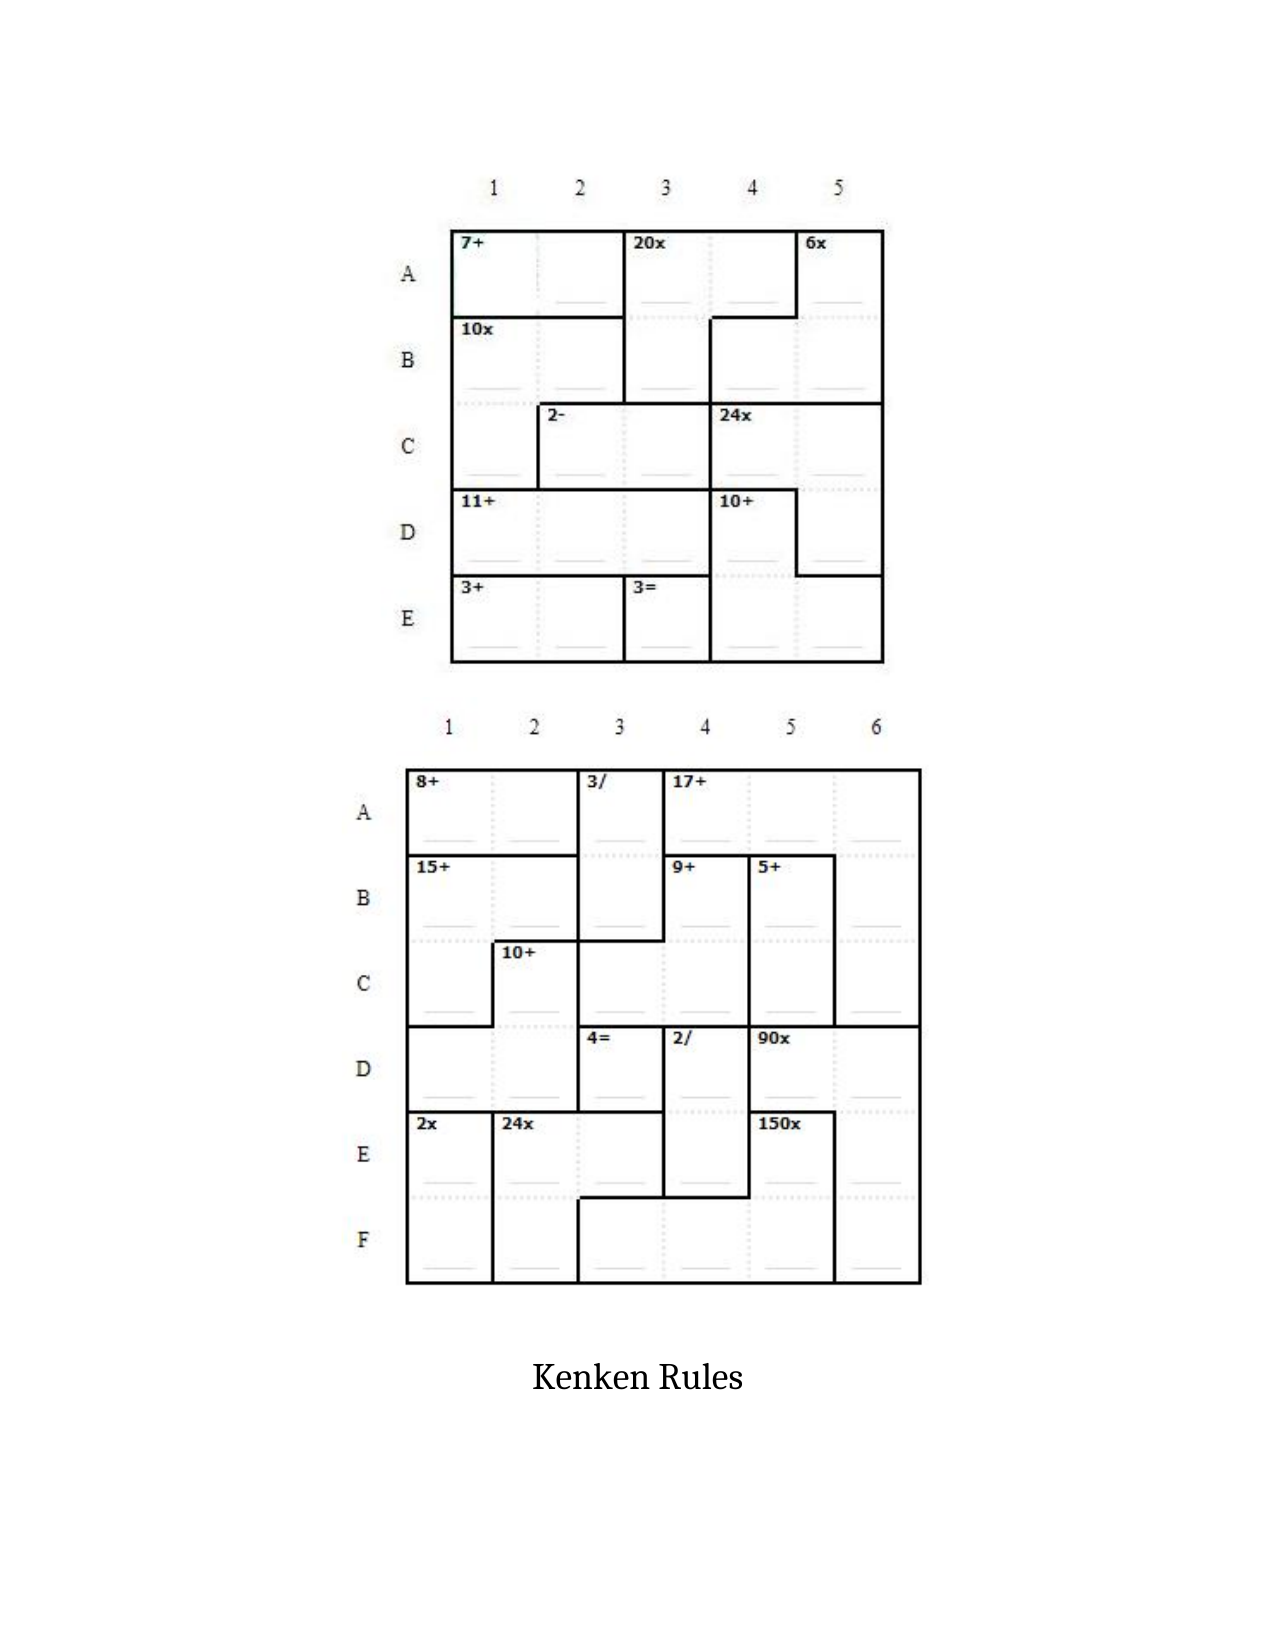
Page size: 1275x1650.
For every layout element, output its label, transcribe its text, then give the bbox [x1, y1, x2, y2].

picture [380, 150, 895, 683]
text Kenken Rules [187, 1356, 1087, 1399]
picture [341, 697, 934, 1292]
